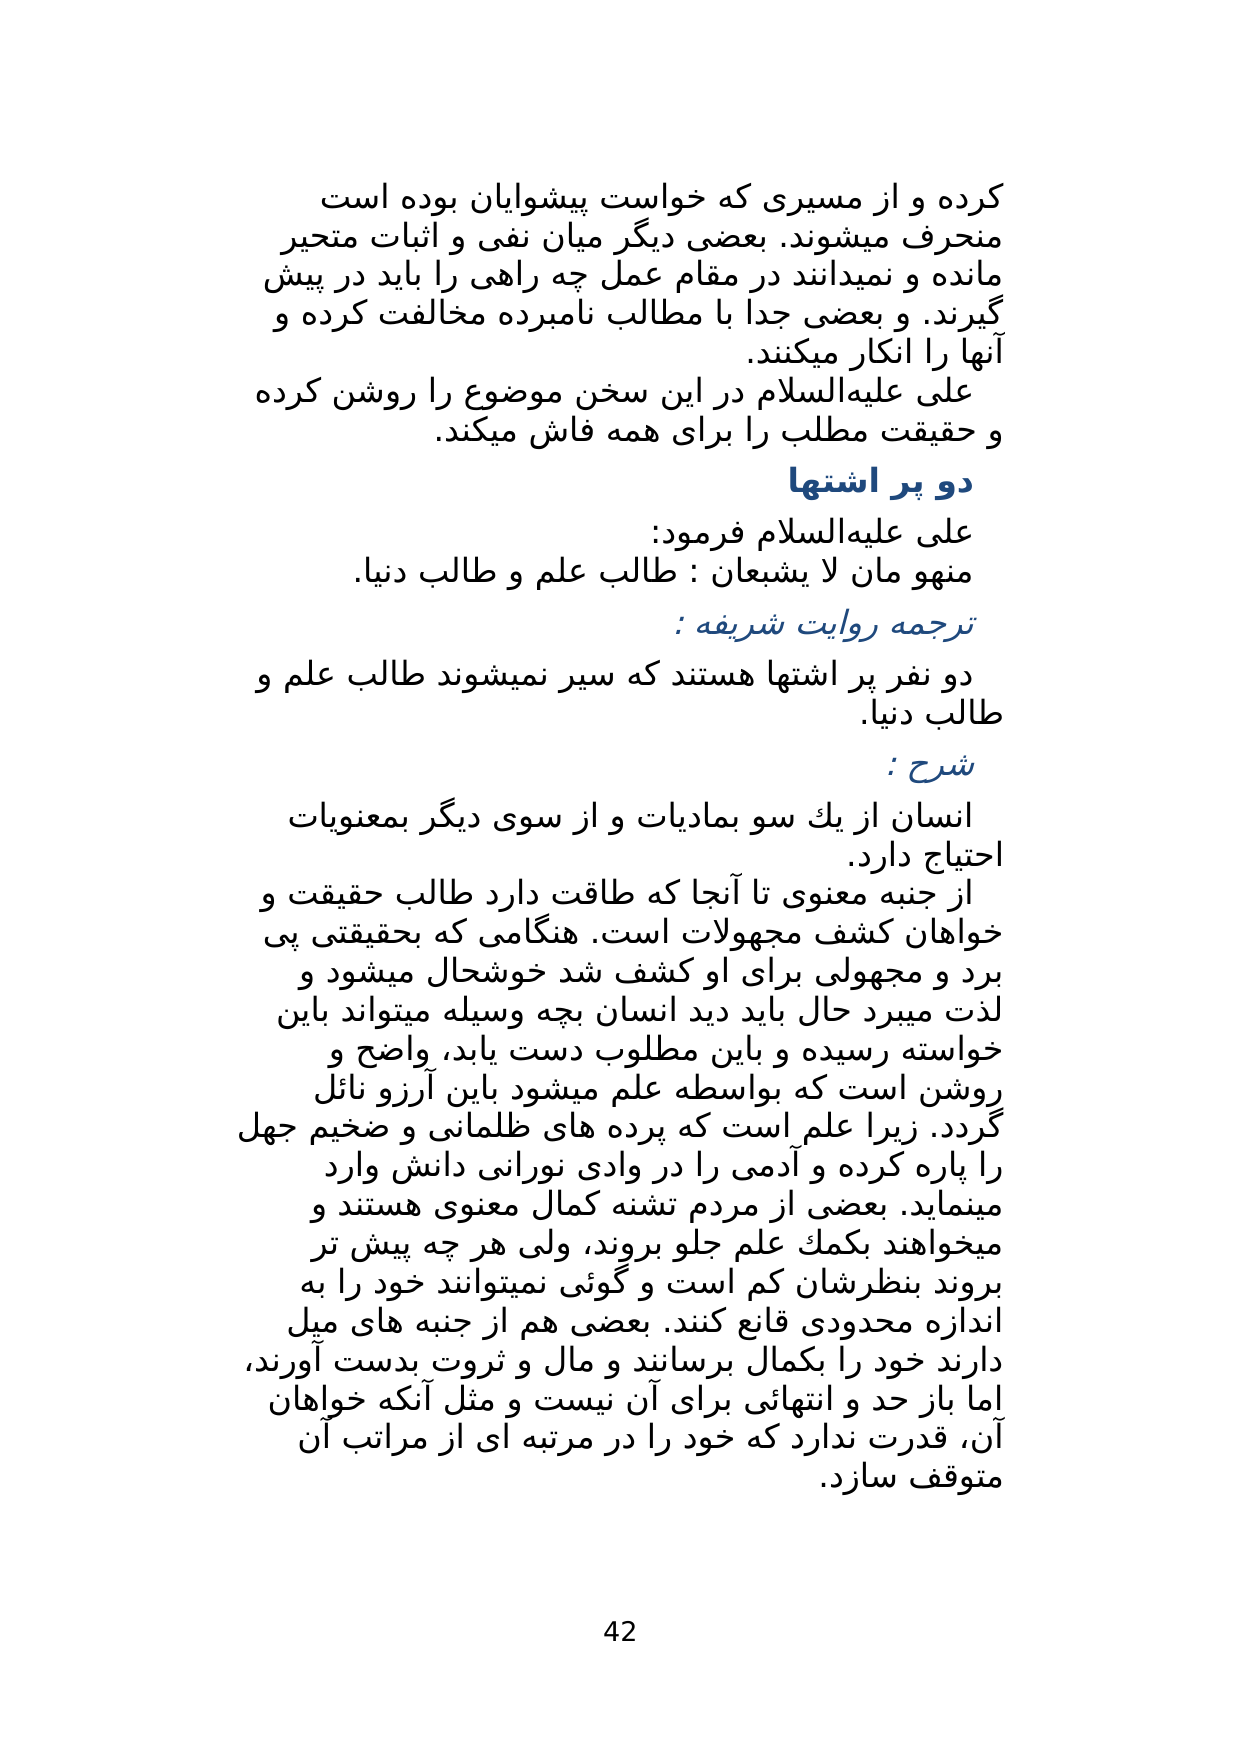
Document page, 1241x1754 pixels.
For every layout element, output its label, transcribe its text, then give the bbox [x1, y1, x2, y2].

subtitle دو پر اشتها [236, 462, 1004, 501]
text على عليه‌السلام فرمود: [236, 513, 1004, 552]
text منهو مان لا يشبعان : طالب علم و طالب دنيا. [236, 552, 1004, 591]
text على عليه‌السلام در اين سخن موضوع را روشن كرده و حقيقت مطلب را براى همه فاش ميكند. [236, 371, 1004, 449]
text از جنبه معنوى تا آنجا كه طاقت دارد طالب حقيقت و خواهان كشف مجهولات است. هنگامى كه بحقيقتى پى برد و مجهولى براى او كشف شد خوشحال ميشود و لذت ميبرد حال بايد ديد انسان بچه وسيله ميتواند باين خواسته رسيده و باين مطلوب دست يابد، واضح و روشن است كه بواسطه علم ميشود باين آرزو نائل گردد. زيرا علم است كه پرده هاى ظلمانى و ضخيم جهل را پاره كرده و آدمى را در وادى نورانى دانش وارد مينمايد. بعضى از مردم تشنه كمال معنوى هستند و ميخواهند بكمك علم جلو بروند، ولى هر چه پيش تر بروند بنظرشان كم است و گوئى نميتوانند خود را به اندازه محدودى قانع كنند. بعضى هم از جنبه هاى ميل دارند خود را بكمال برسانند و مال و ثروت بدست آورند، اما باز حد و انتهائى براى آن نيست و مثل آنكه خواهان آن، قدرت ندارد كه خود را در مرتبه اى از مراتب آن متوقف سازد. [236, 874, 1004, 1496]
text انسان از يك سو بماديات و از سوى ديگر بمعنويات احتياج دارد. [236, 796, 1004, 874]
subtitle ترجمه روايت شريفه : [236, 603, 1004, 642]
text دو نفر پر اشتها هستند كه سير نميشوند طالب علم و طالب دنيا. [236, 654, 1004, 732]
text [236, 177, 1004, 371]
subtitle شرح : [236, 745, 1004, 784]
